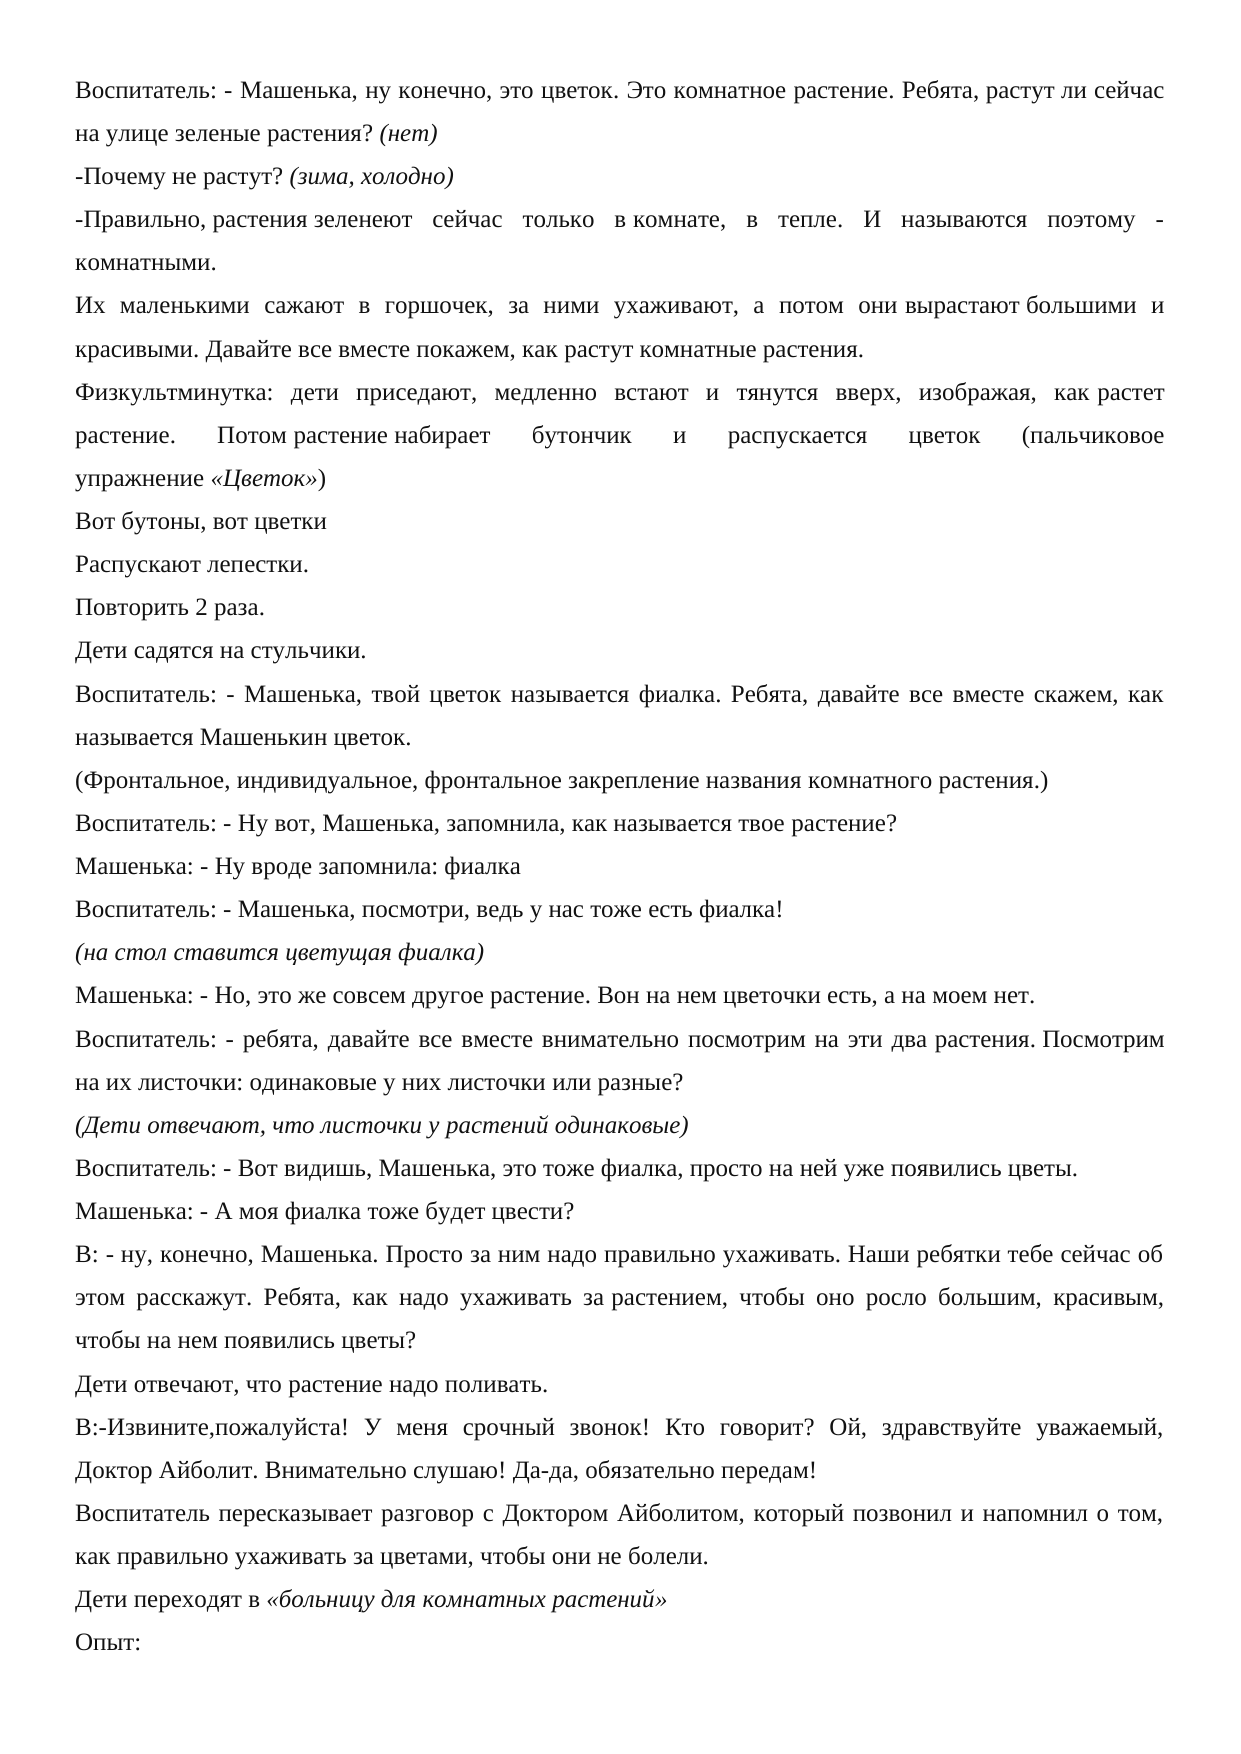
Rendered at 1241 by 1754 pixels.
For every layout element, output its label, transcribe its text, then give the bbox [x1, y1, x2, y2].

text В:-Извините,пожалуйста! У меня срочный звонок! Кто говорит? Ой, здравствуйте уважаемый, Доктор Айболит. Внимательно слушаю! Да-да, обязательно передам! [75, 1412, 1164, 1484]
text Воспитатель: - Вот видишь, Машенька, это тоже фиалка, просто на ней уже появились цветы. [75, 1153, 1164, 1182]
text (Дети отвечают, что листочки у растений одинаковые) [75, 1110, 1164, 1139]
text (Фронтальное, индивидуальное, фронтальное закрепление названия комнатного растения.) [75, 765, 1164, 794]
text Машенька: - Но, это же совсем другое растение. Вон на нем цветочки есть, а на моем нет. [75, 981, 1164, 1009]
text Дети переходят в «больницу для комнатных растений» [75, 1584, 1164, 1613]
text Их маленькими сажают в горшочек, за ними ухаживают, а потом они вырастают большими и красивыми. Давайте все вместе покажем, как растут комнатные растения. [75, 291, 1164, 362]
text Физкультминутка: дети приседают, медленно встают и тянутся вверх, изображая, как растет растение. Потом растение набирает бутончик и распускается цветок (пальчиковое упражнение «Цветок») [75, 377, 1164, 492]
text Распускают лепестки. [75, 549, 1164, 578]
text Дети садятся на стульчики. [75, 636, 1164, 664]
text Машенька: - А моя фиалка тоже будет цвести? [75, 1196, 1164, 1225]
text Воспитатель: - Машенька, ну конечно, это цветок. Это комнатное растение. Ребята, растут ли сейчас на улице зеленые растения? (нет) [75, 75, 1164, 147]
text (на стол ставится цветущая фиалка) [75, 937, 1164, 966]
text Воспитатель пересказывает разговор с Доктором Айболитом, который позвонил и напомнил о том, как правильно ухаживать за цветами, чтобы они не болели. [75, 1498, 1164, 1570]
text Воспитатель: - ребята, давайте все вместе внимательно посмотрим на эти два растения. Посмотрим на их листочки: одинаковые у них листочки или разные? [75, 1024, 1164, 1096]
text Воспитатель: - Ну вот, Машенька, запомнила, как называется твое растение? [75, 808, 1164, 837]
text Машенька: - Ну вроде запомнила: фиалка [75, 851, 1164, 880]
text Воспитатель: - Машенька, твой цветок называется фиалка. Ребята, давайте все вместе скажем, как называется Машенькин цветок. [75, 679, 1164, 751]
text -Почему не растут? (зима, холодно) [75, 161, 1164, 190]
text Дети отвечают, что растение надо поливать. [75, 1369, 1164, 1397]
text В: - ну, конечно, Машенька. Просто за ним надо правильно ухаживать. Наши ребятки тебе сейчас об этом расскажут. Ребята, как надо ухаживать за растением, чтобы оно росло большим, красивым, чтобы на нем появились цветы? [75, 1239, 1164, 1354]
text Опыт: [75, 1627, 1164, 1656]
text Воспитатель: - Машенька, посмотри, ведь у нас тоже есть фиалка! [75, 894, 1164, 923]
text -Правильно, растения зеленеют сейчас только в комнате, в тепле. И называются поэтому - комнатными. [75, 204, 1164, 276]
text Вот бутоны, вот цветки [75, 506, 1164, 535]
text Повторить 2 раза. [75, 592, 1164, 621]
